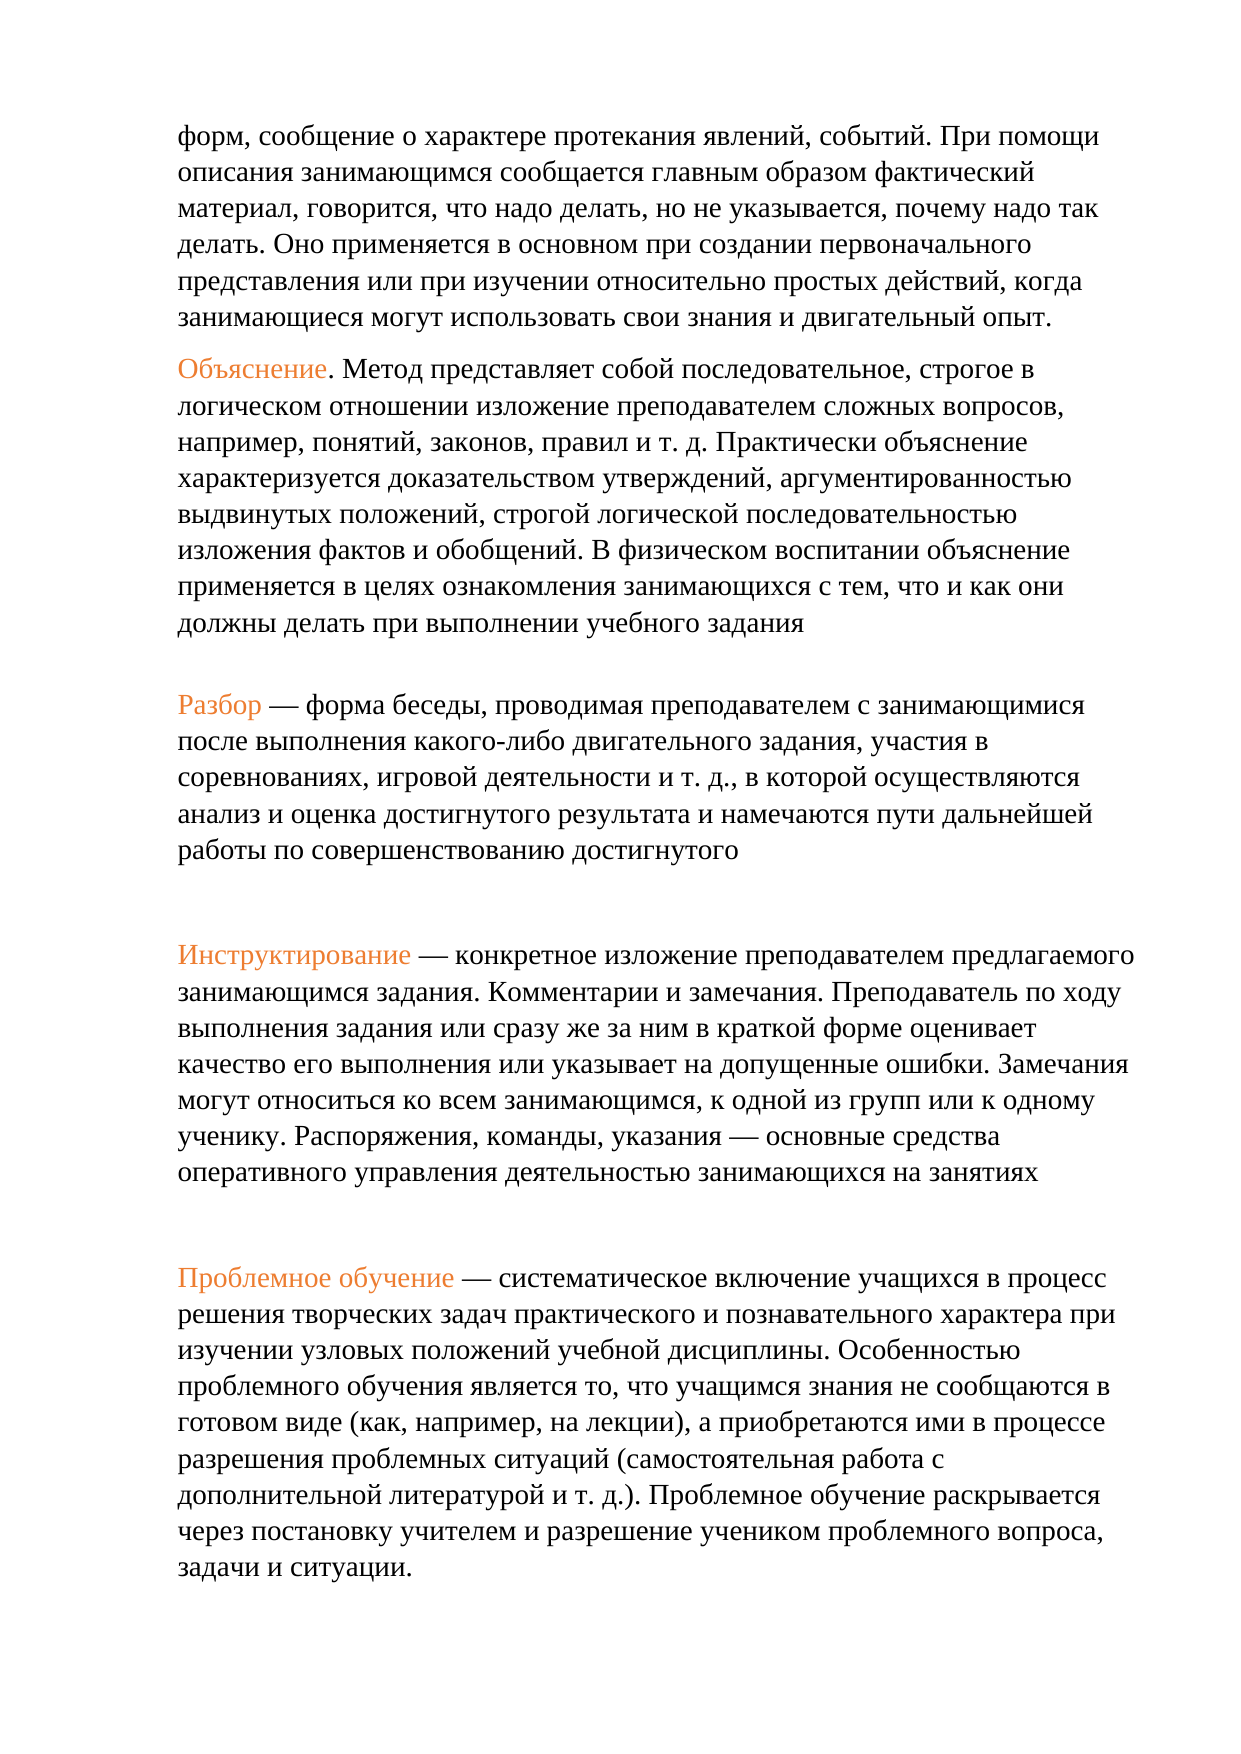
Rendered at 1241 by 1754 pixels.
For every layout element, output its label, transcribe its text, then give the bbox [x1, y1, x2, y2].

text Объяснение. Метод представляет собой последовательное, строгое в логическом отношении изложение преподавателем сложных вопросов, например, понятий, законов, правил и т. д. Практически объяснение характеризуется доказательством утверждений, аргументированностью выдвинутых положений, строгой логической последовательностью изложения фактов и обобщений. В физическом воспитании объяснение применяется в целях ознакомления занимающихся с тем, что и как они должны делать при выполнении учебного задания [177, 352, 1152, 668]
text Разбор — форма беседы, проводимая преподавателем с занимающимися после выполнения какого-либо двигательного задания, участия в соревнованиях, игровой деятельности и т. д., в которой осуществляются анализ и оценка достигнутого результата и намечаются пути дальнейшей работы по совершенствованию достигнутого [177, 687, 1152, 865]
text Проблемное обучение — систематическое включение учащихся в процесс решения творческих задач практического и познавательного характера при изучении узловых положений учебной дисциплины. Особенностью проблемного обучения является то, что учащимся знания не сообщаются в готовом виде (как, например, на лекции), а приобретаются ими в процессе разрешения проблемных ситуаций (самостоятельная работа с дополнительной литературой и т. д.). Проблемное обучение раскрывается через постановку учителем и разрешение учеником проблемного вопроса, задачи и ситуации. [177, 1260, 1152, 1583]
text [177, 118, 1152, 332]
text Инструктирование — конкретное изложение преподавателем предлагаемого занимающимся задания. Комментарии и замечания. Преподаватель по ходу выполнения задания или сразу же за ним в краткой форме оценивает качество его выполнения или указывает на допущенные ошибки. Замечания могут относиться ко всем занимающимся, к одной из групп или к одному ученику. Распоряжения, команды, указания — основные средства оперативного управления деятельностью занимающихся на занятиях [177, 937, 1152, 1188]
